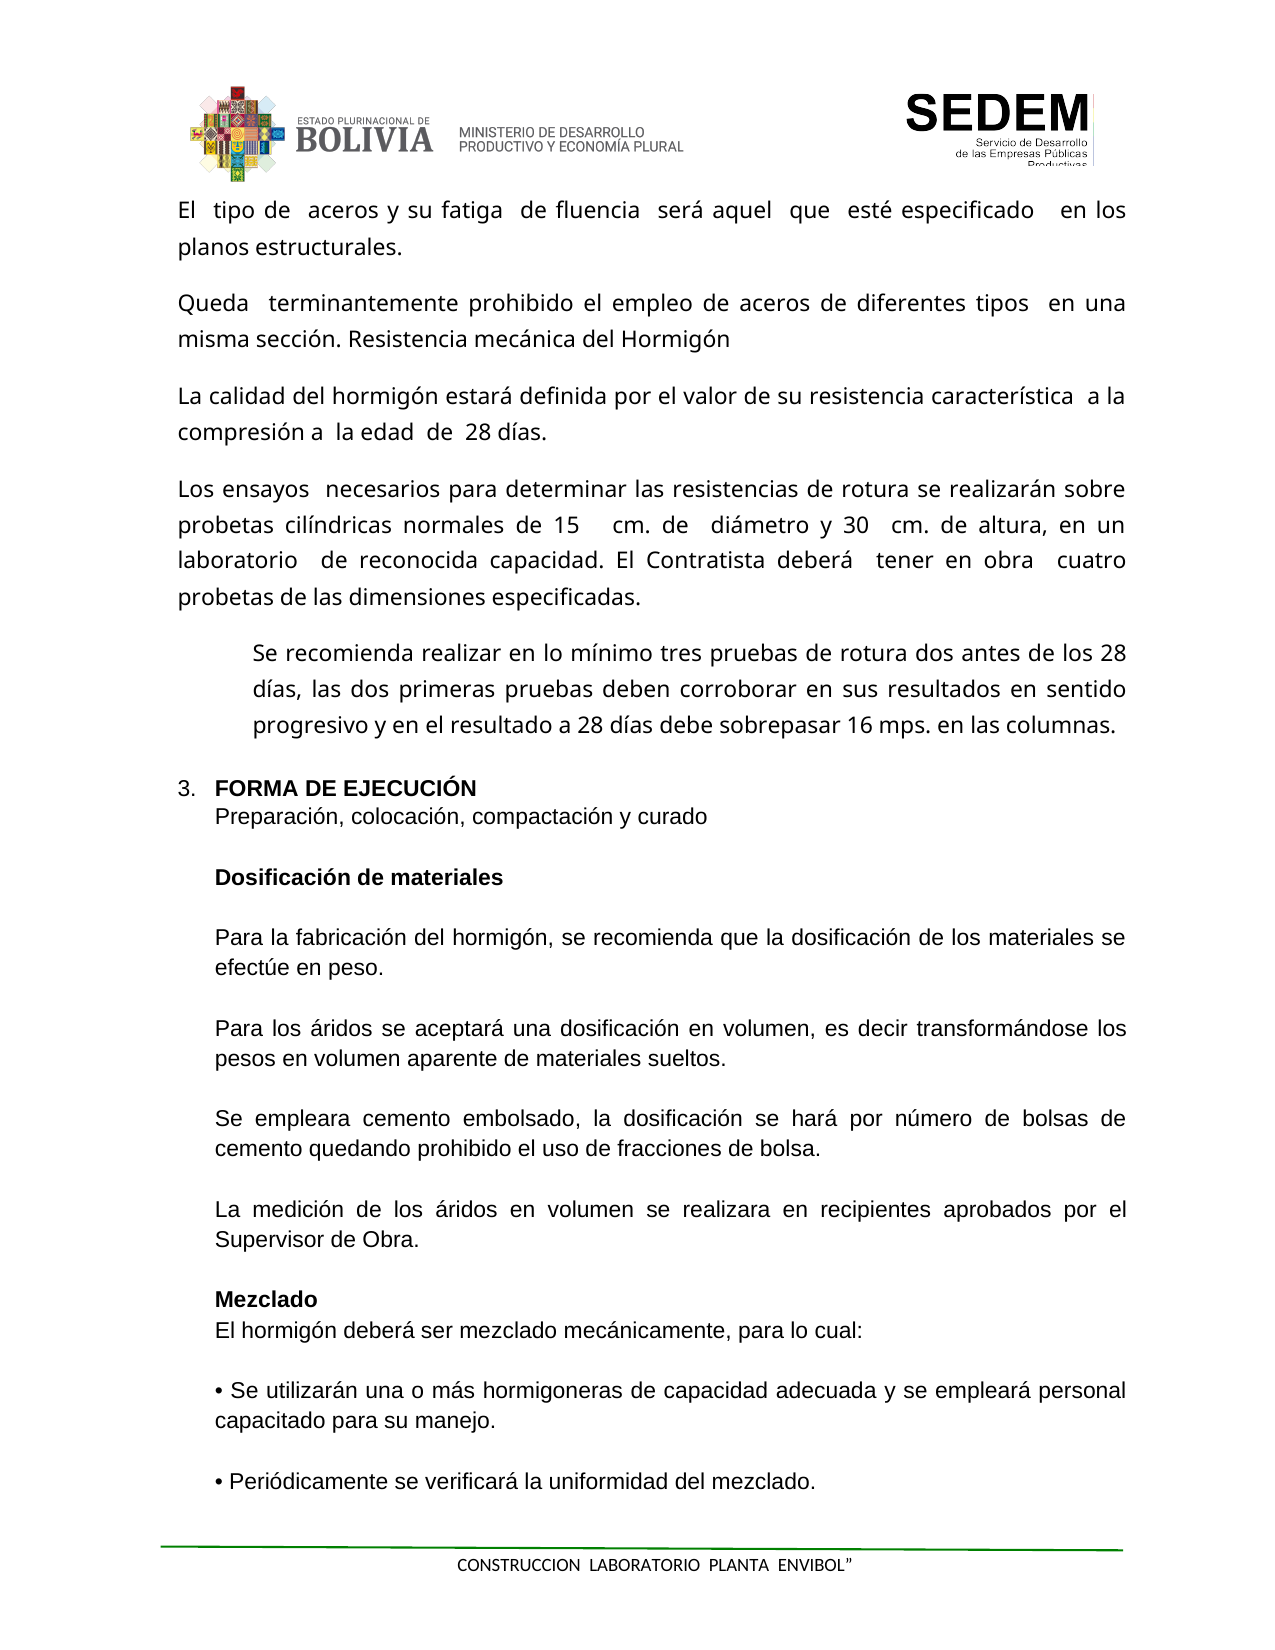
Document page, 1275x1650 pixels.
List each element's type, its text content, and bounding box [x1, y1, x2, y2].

list Se empleara cemento embolsado, la dosificación se hará por número de bolsas de cemento quedando prohibido el uso de fracciones de bolsa. [214, 1105, 1127, 1162]
text Los ensayos necesarios para determinar las resistencias de rotura se realizarán sobre probetas cilíndricas normales de 15 cm. de diámetro y 30 cm. de altura, en un laboratorio de reconocida capacidad. El Contratista deberá tener en obra cuatro probetas de las dimensiones especificadas. [177, 473, 1127, 612]
list Dosificación de materiales [214, 863, 1127, 890]
list Para la fabricación del hormigón, se recomienda que la dosificación de los materiales se efectúe en peso. [214, 924, 1127, 981]
text Queda terminantemente prohibido el empleo de aceros de diferentes tipos en una misma sección. Resistencia mecánica del Hormigón [177, 287, 1127, 354]
picture [906, 93, 1094, 166]
list El hormigón deberá ser mezclado mecánicamente, para lo cual: [214, 1317, 1127, 1343]
list Preparación, colocación, compactación y curado [214, 803, 1127, 829]
list Se recomienda realizar en lo mínimo tres pruebas de rotura dos antes de los 28 días, las dos primeras pruebas deben corroborar en sus resultados en sentido progresivo y en el resultado a 28 días debe sobrepasar 16 mps. en las columnas. [252, 637, 1127, 740]
picture [177, 73, 684, 195]
list La medición de los áridos en volumen se realizara en recipientes aprobados por el Supervisor de Obra. [214, 1196, 1127, 1252]
list Para los áridos se aceptará una dosificación en volumen, es decir transformándose los pesos en volumen aparente de materiales sueltos. [214, 1014, 1127, 1071]
list FORMA DE EJECUCIÓN [177, 775, 1127, 802]
text La calidad del hormigón estará definida por el valor de su resistencia característica a la compresión a la edad de 28 días. [177, 380, 1127, 447]
text El tipo de aceros y su fatiga de fluencia será aquel que esté especificado en los planos estructurales. [177, 194, 1127, 262]
list Mezclado [214, 1286, 1127, 1313]
list • Se utilizarán una o más hormigoneras de capacidad adecuada y se empleará personal capacitado para su manejo. [214, 1377, 1127, 1434]
list • Periódicamente se verificará la uniformidad del mezclado. [214, 1468, 1127, 1494]
